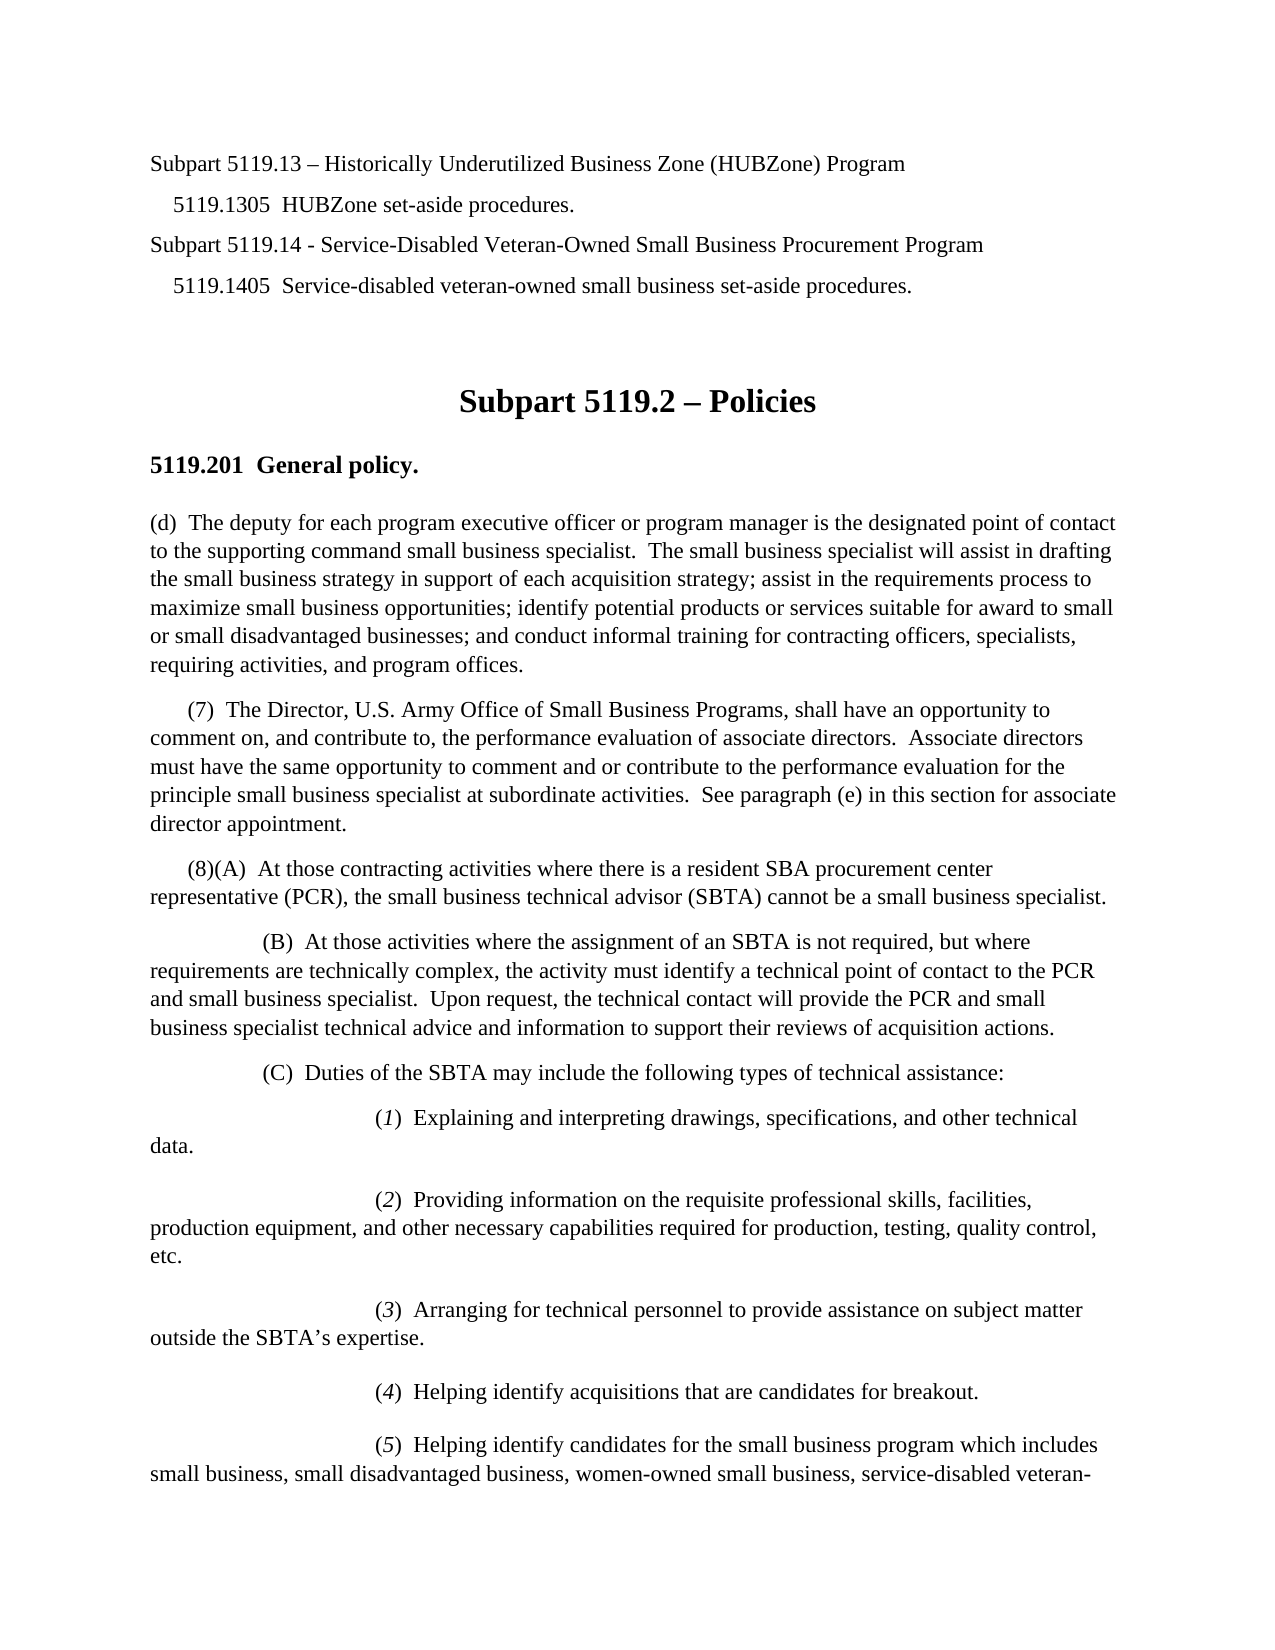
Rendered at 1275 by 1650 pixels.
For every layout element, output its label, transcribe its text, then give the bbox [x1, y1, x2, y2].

text 5119.1405 Service-disabled veteran-owned small business set-aside procedures. [173, 272, 1125, 298]
list (8)(A) At those contracting activities where there is a resident SBA procurement center representative (PCR), the small business technical advisor (SBTA) cannot be a small business specialist. [150, 855, 1125, 909]
list (B) At those activities where the assignment of an SBTA is not required, but where requirements are technically complex, the activity must identify a technical point of contact to the and small business specialist. Upon request, the technical contact will provide the and small business specialist technical advice and information to support their reviews of acquisition actions. [150, 928, 1125, 1040]
text 5119.1305 HUBZone set-aside procedures. [173, 191, 1125, 217]
list (d) The deputy for each program executive officer or program manager is the designated point of contact to the supporting command small business specialist. The small business specialist will assist in drafting the small business strategy in support of each acquisition strategy; assist in the requirements process to maximize small business opportunities; identify potential products or services suitable for award to small or small disadvantaged businesses; and conduct informal training for contracting officers, specialists, requiring activities, and program offices. [150, 509, 1125, 677]
list (1) Explaining and interpreting drawings, specifications, and other technical data. [150, 1104, 1125, 1159]
subtitle 5119.201 General policy. [150, 451, 1125, 479]
list (3) Arranging for technical personnel to provide assistance on subject matter outside the SBTA’s expertise. [150, 1296, 1125, 1351]
list (2) Providing information on the requisite professional skills, facilities, production equipment, and other necessary capabilities required for production, testing, quality control, etc. [150, 1186, 1125, 1269]
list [150, 1431, 1125, 1486]
list (4) Helping identify acquisitions that are candidates for breakout. [150, 1378, 1125, 1404]
text Subpart 5119.14 - Service-Disabled Veteran-Owned Small Business Procurement Program [150, 231, 1125, 258]
text Subpart 5119.13 – Historically Underutilized Business Zone (HUBZone) Program [150, 150, 1125, 176]
list (7) The Director, U.S. Army Office of Small Business Programs, shall have an opportunity to comment on, and contribute to, the performance evaluation of associate directors. Associate directors must have the same opportunity to comment and or contribute to the performance evaluation for the principle small business specialist at subordinate activities. See paragraph (e) in this section for associate director appointment. [150, 696, 1125, 836]
subtitle Subpart 5119.2 – Policies [150, 382, 1125, 420]
list (C) Duties of the SBTA may include the following types of technical assistance: [150, 1059, 1125, 1085]
